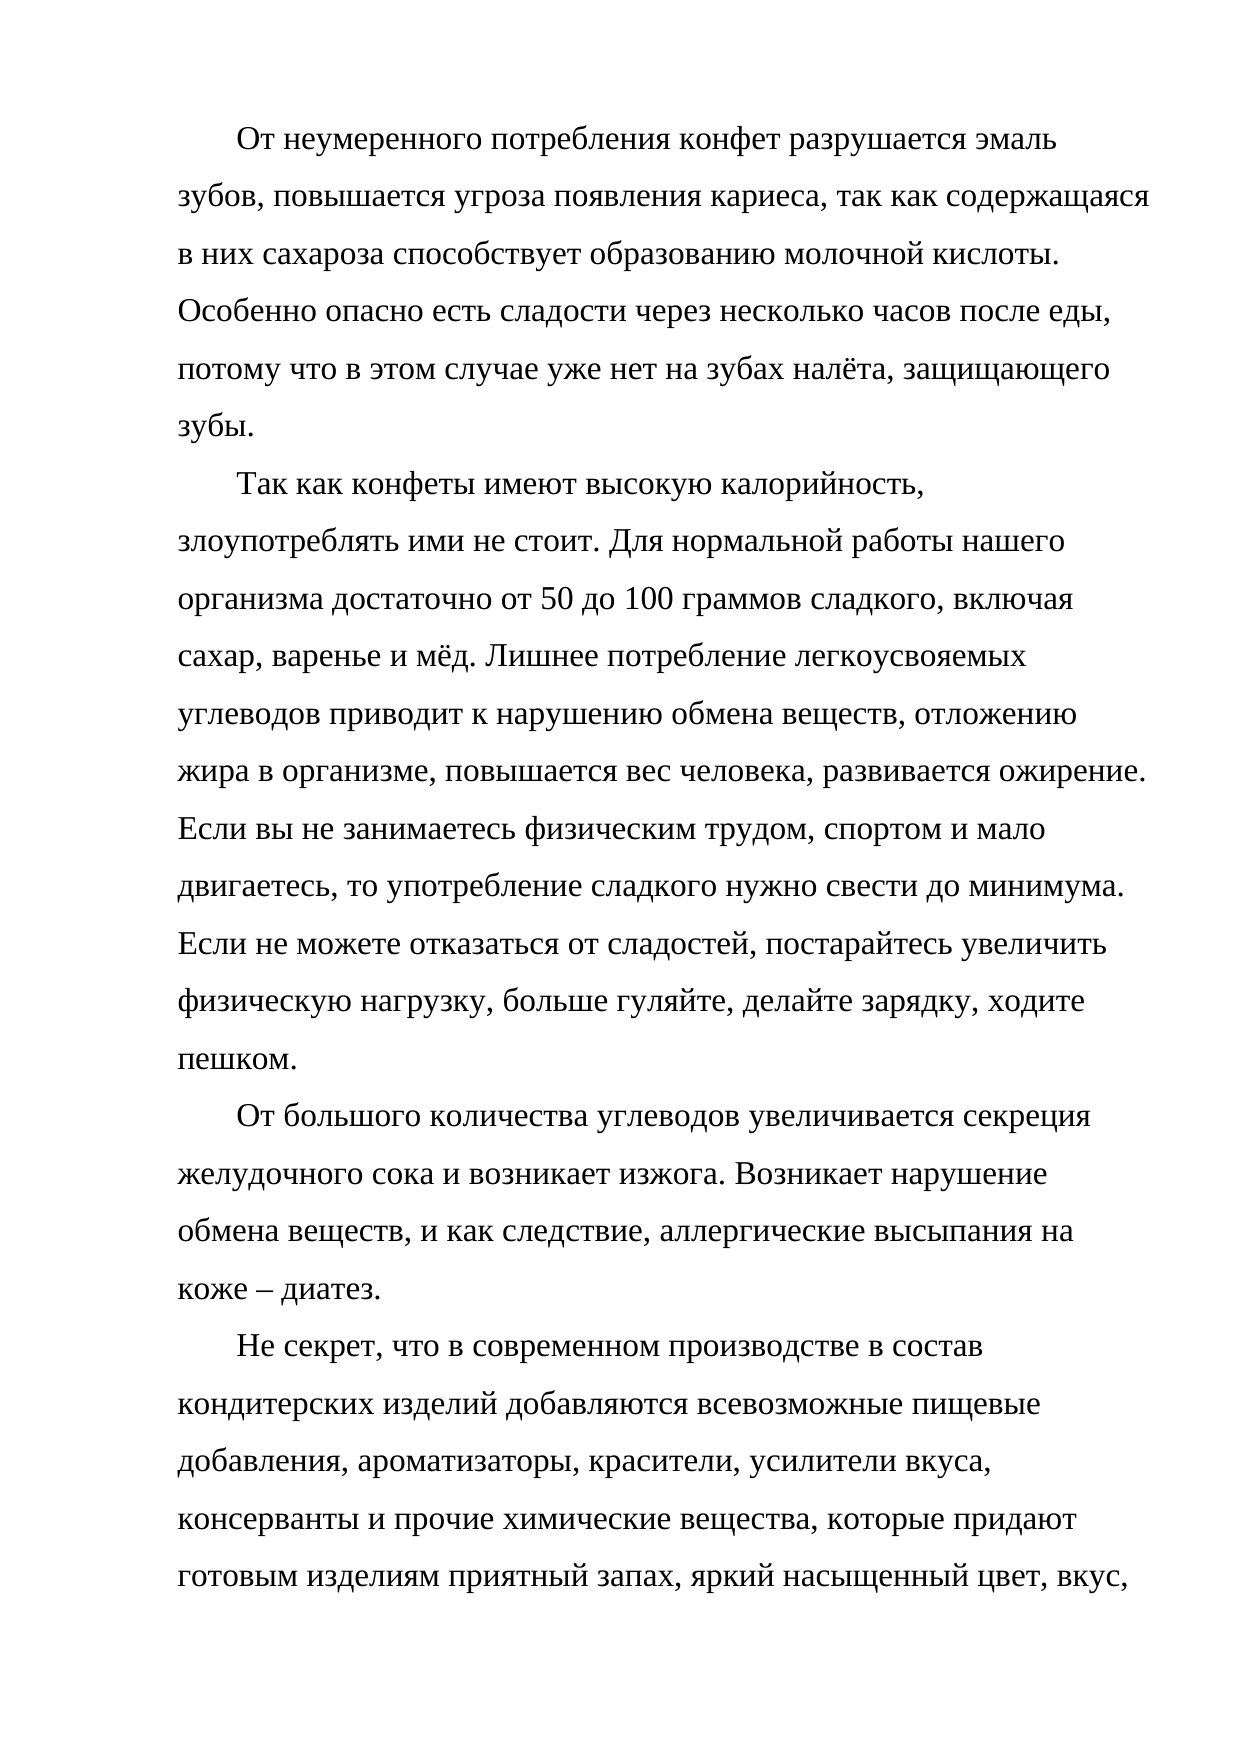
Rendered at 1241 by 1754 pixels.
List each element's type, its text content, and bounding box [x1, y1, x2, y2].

text От неумеренного потребления конфет разрушается эмаль зубов, повышается угроза появления кариеса, так как содержащаяся в них сахароза способствует образованию молочной кислоты. Особенно опасно есть сладости через несколько часов после еды, потому что в этом случае уже нет на зубах налёта, защищающего зубы. [177, 118, 1152, 444]
text Так как конфеты имеют высокую калорийность, злоупотреблять ими не стоит. Для нормальной работы нашего организма достаточно от 50 до 100 граммов сладкого, включая сахар, варенье и мёд. Лишнее потребление легкоусвояемых углеводов приводит к нарушению обмена веществ, отложению жира в организме, повышается вес человека, развивается ожирение. Если вы не занимаетесь физическим трудом, спортом и мало двигаетесь, то употребление сладкого нужно свести до минимума. Если не можете отказаться от сладостей, постарайтесь увеличить физическую нагрузку, больше гуляйте, делайте зарядку, ходите пешком. [177, 463, 1152, 1076]
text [177, 1326, 1152, 1594]
text От большого количества углеводов увеличивается секреция желудочного сока и возникает изжога. Возникает нарушение обмена веществ, и как следствие, аллергические высыпания на коже – диатез. [177, 1096, 1152, 1306]
